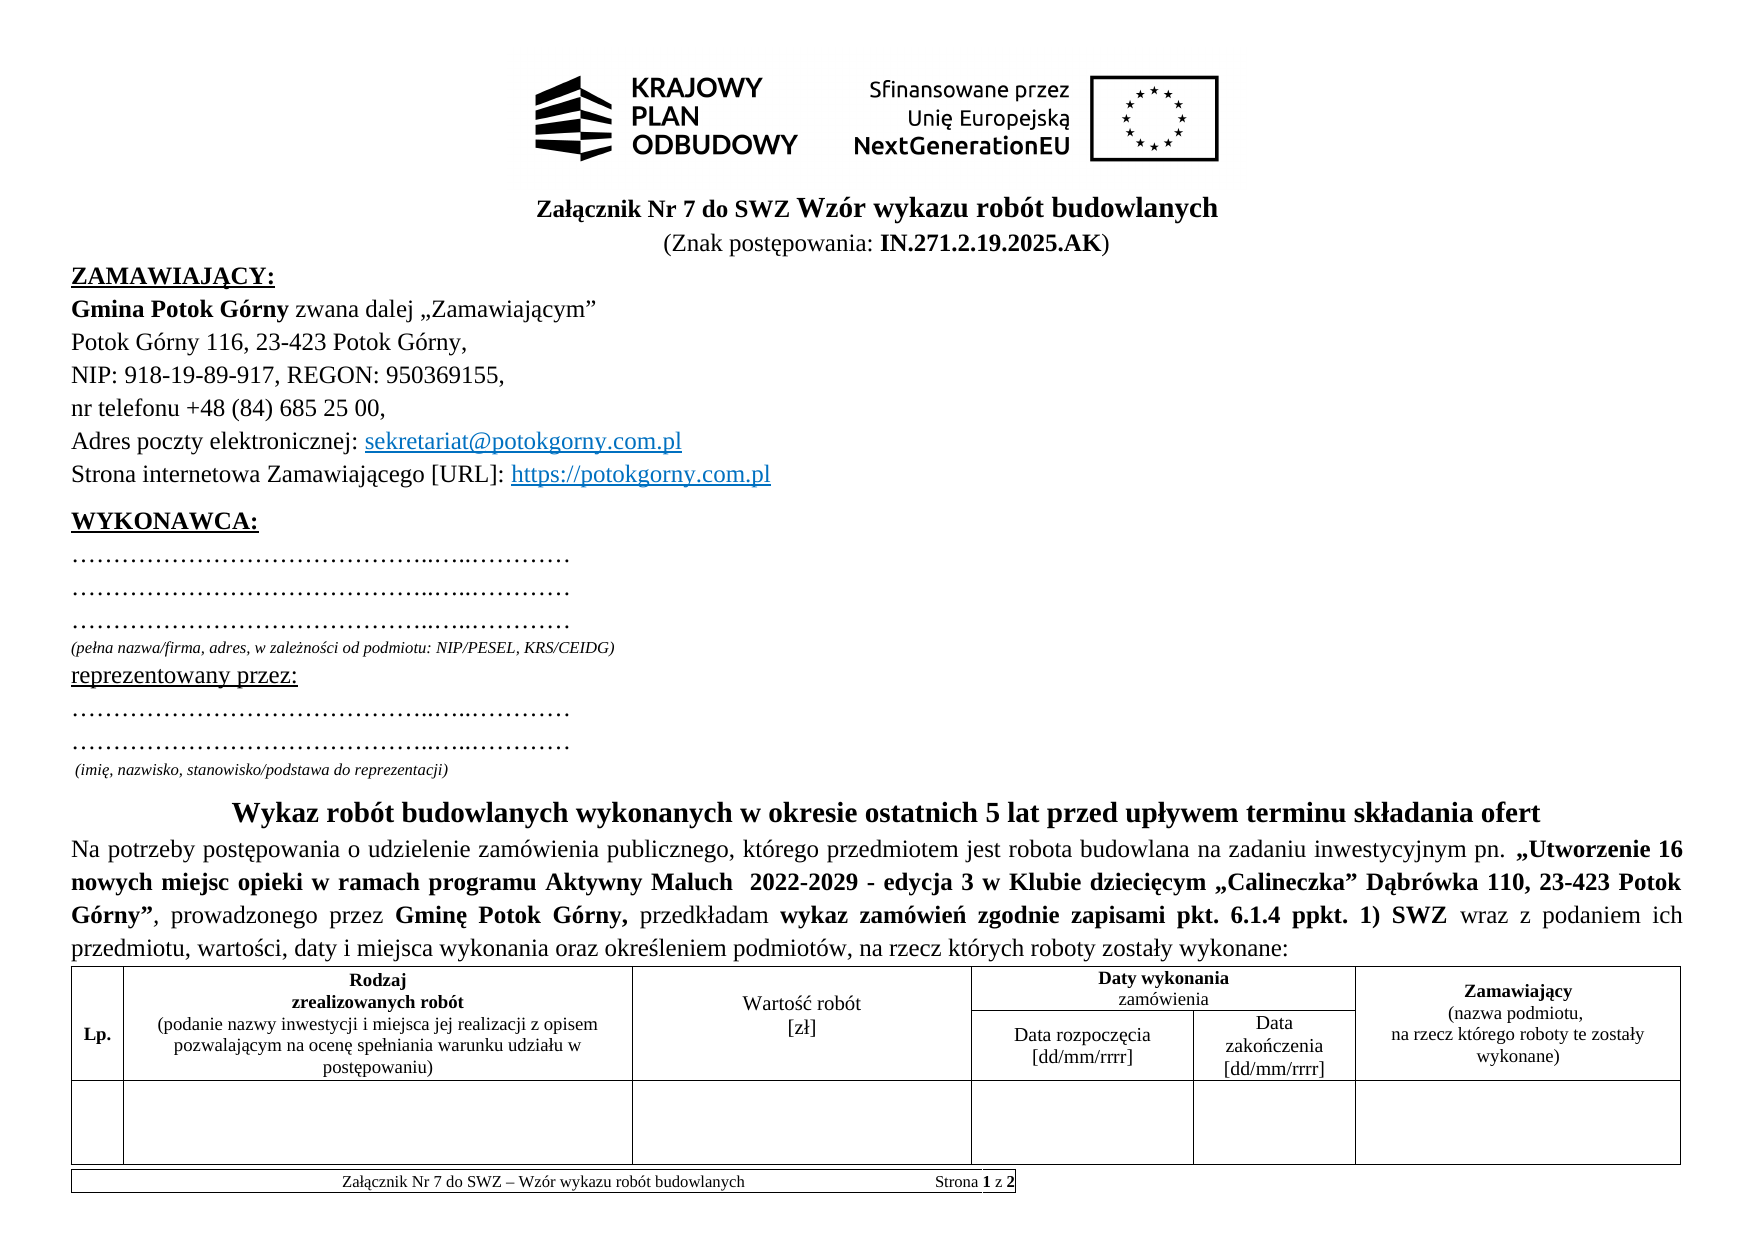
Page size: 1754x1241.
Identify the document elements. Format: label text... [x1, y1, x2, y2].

text (pełna nazwa/firma, adres, w zależności od podmiotu: NIP/PESEL, KRS/CEIDG) [71, 638, 1329, 657]
table_cell Data zakończenia [dd/mm/rrrr] [1194, 1011, 1355, 1080]
table_header Zamawiający (nazwa podmiotu, na rzecz którego roboty te zostały wykonane) [1356, 967, 1680, 1080]
text nr telefonu +48 (84) 685 25 00, [71, 393, 1683, 422]
text ……………………………………..…..………… [71, 572, 1241, 601]
table_cell [972, 1081, 1193, 1163]
text Wykaz robót budowlanych wykonanych w okresie ostatnich 5 lat przed upływem terminu składania ofert [89, 795, 1683, 829]
text ……………………………………..…..………… [71, 726, 1241, 755]
table_cell [633, 1081, 971, 1163]
text (Znak postępowania: IN.271.2.19.2025.AK) [89, 228, 1683, 257]
table_cell [1194, 1081, 1355, 1163]
text Strona internetowa Zamawiającego [URL]: https://potokgorny.com.pl [71, 459, 1683, 488]
text Potok Górny 116, 23-423 Potok Górny, [71, 327, 1683, 356]
text reprezentowany przez: [71, 660, 1683, 689]
text NIP: 918-19-89-917, REGON: 950369155, [71, 360, 1683, 389]
text ……………………………………..…..………… [71, 693, 1241, 722]
table_header Lp. [72, 967, 123, 1080]
table_cell [1356, 1081, 1680, 1163]
table_cell [124, 1081, 632, 1163]
table_header Daty wykonania zamówienia [972, 967, 1355, 1010]
table_header Wartość robót [zł] [633, 967, 971, 1080]
table_cell Data rozpoczęcia [dd/mm/rrrr] [972, 1011, 1193, 1080]
table_cell [72, 1081, 123, 1163]
text Na potrzeby postępowania o udzielenie zamówienia publicznego, którego przedmiotem jest robota budowlana na zadaniu inwestycyjnym pn. „Utworzenie 16 nowych miejsc opieki w ramach programu Aktywny Maluch 2022-2029 - edycja 3 w Klubie dziecięcym „Calineczka” Dąbrówka 110, 23-423 Potok Górny”, prowadzonego przez Gminę Potok Górny, przedkładam wykaz zamówień zgodnie zapisami pkt. 6.1.4 ppkt. 1) SWZ wraz z podaniem ich przedmiotu, wartości, daty i miejsca wykonania oraz określeniem podmiotów, na rzecz których roboty zostały wykonane: [71, 834, 1683, 961]
table_header Rodzaj zrealizowanych robót (podanie nazwy inwestycji i miejsca jej realizacji z opisem pozwalającym na ocenę spełniania warunku udziału w postępowaniu) [124, 967, 632, 1080]
text (imię, nazwisko, stanowisko/podstawa do reprezentacji) [71, 759, 1683, 778]
picture [507, 47, 1247, 190]
text WYKONAWCA: [71, 506, 1683, 535]
text ……………………………………..…..………… [71, 605, 1241, 634]
text Adres poczty elektronicznej: sekretariat@potokgorny.com.pl [71, 426, 1683, 455]
text ……………………………………..…..………… [71, 539, 1241, 568]
text Załącznik Nr 7 do SWZ Wzór wykazu robót budowlanych [71, 190, 1683, 223]
text Gmina Potok Górny zwana dalej „Zamawiającym” [71, 294, 1683, 323]
text ZAMAWIAJĄCY: [71, 261, 1683, 290]
